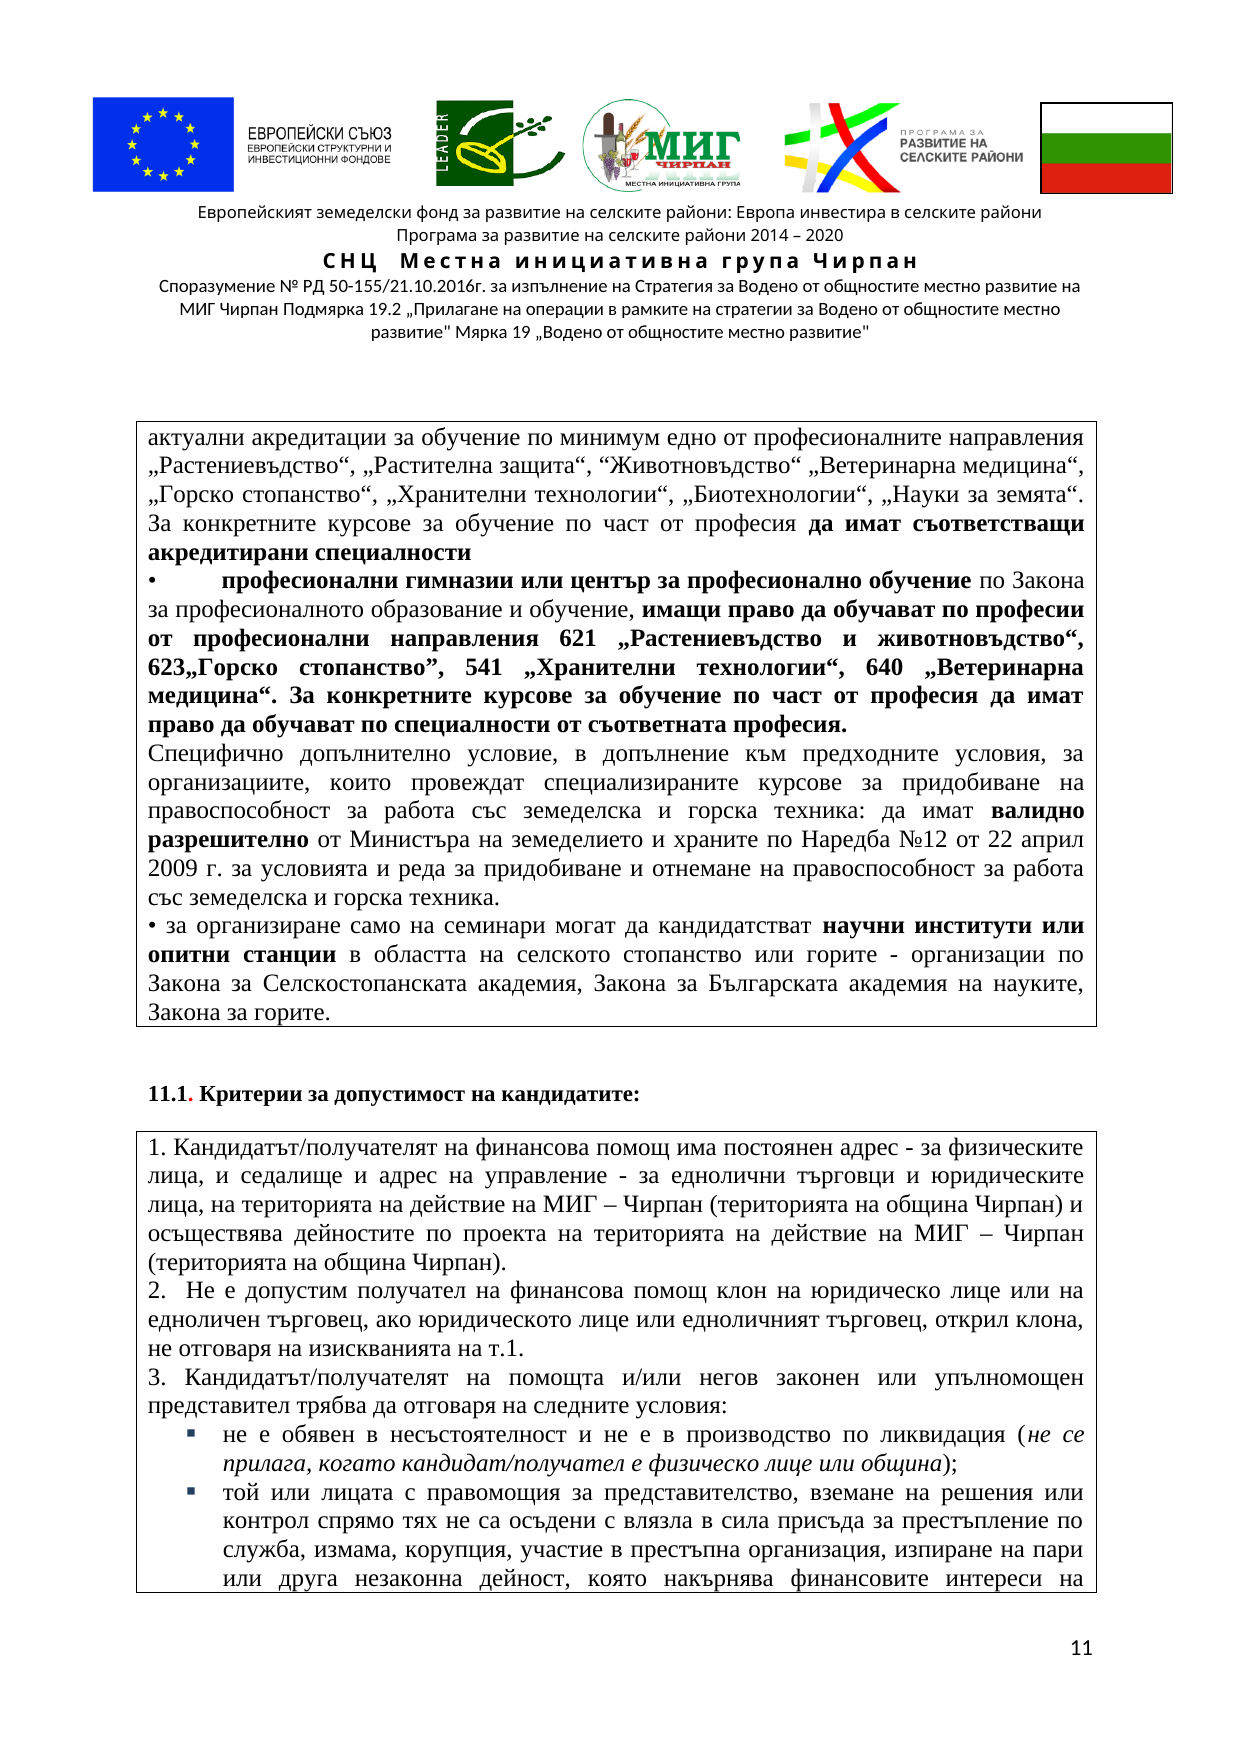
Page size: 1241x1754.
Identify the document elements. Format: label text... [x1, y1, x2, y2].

picture [79, 82, 425, 202]
picture [436, 100, 569, 186]
picture [582, 99, 741, 192]
text 11.1. Критерии за допустимост на кандидатите: [148, 1079, 1093, 1106]
picture [770, 95, 1033, 199]
